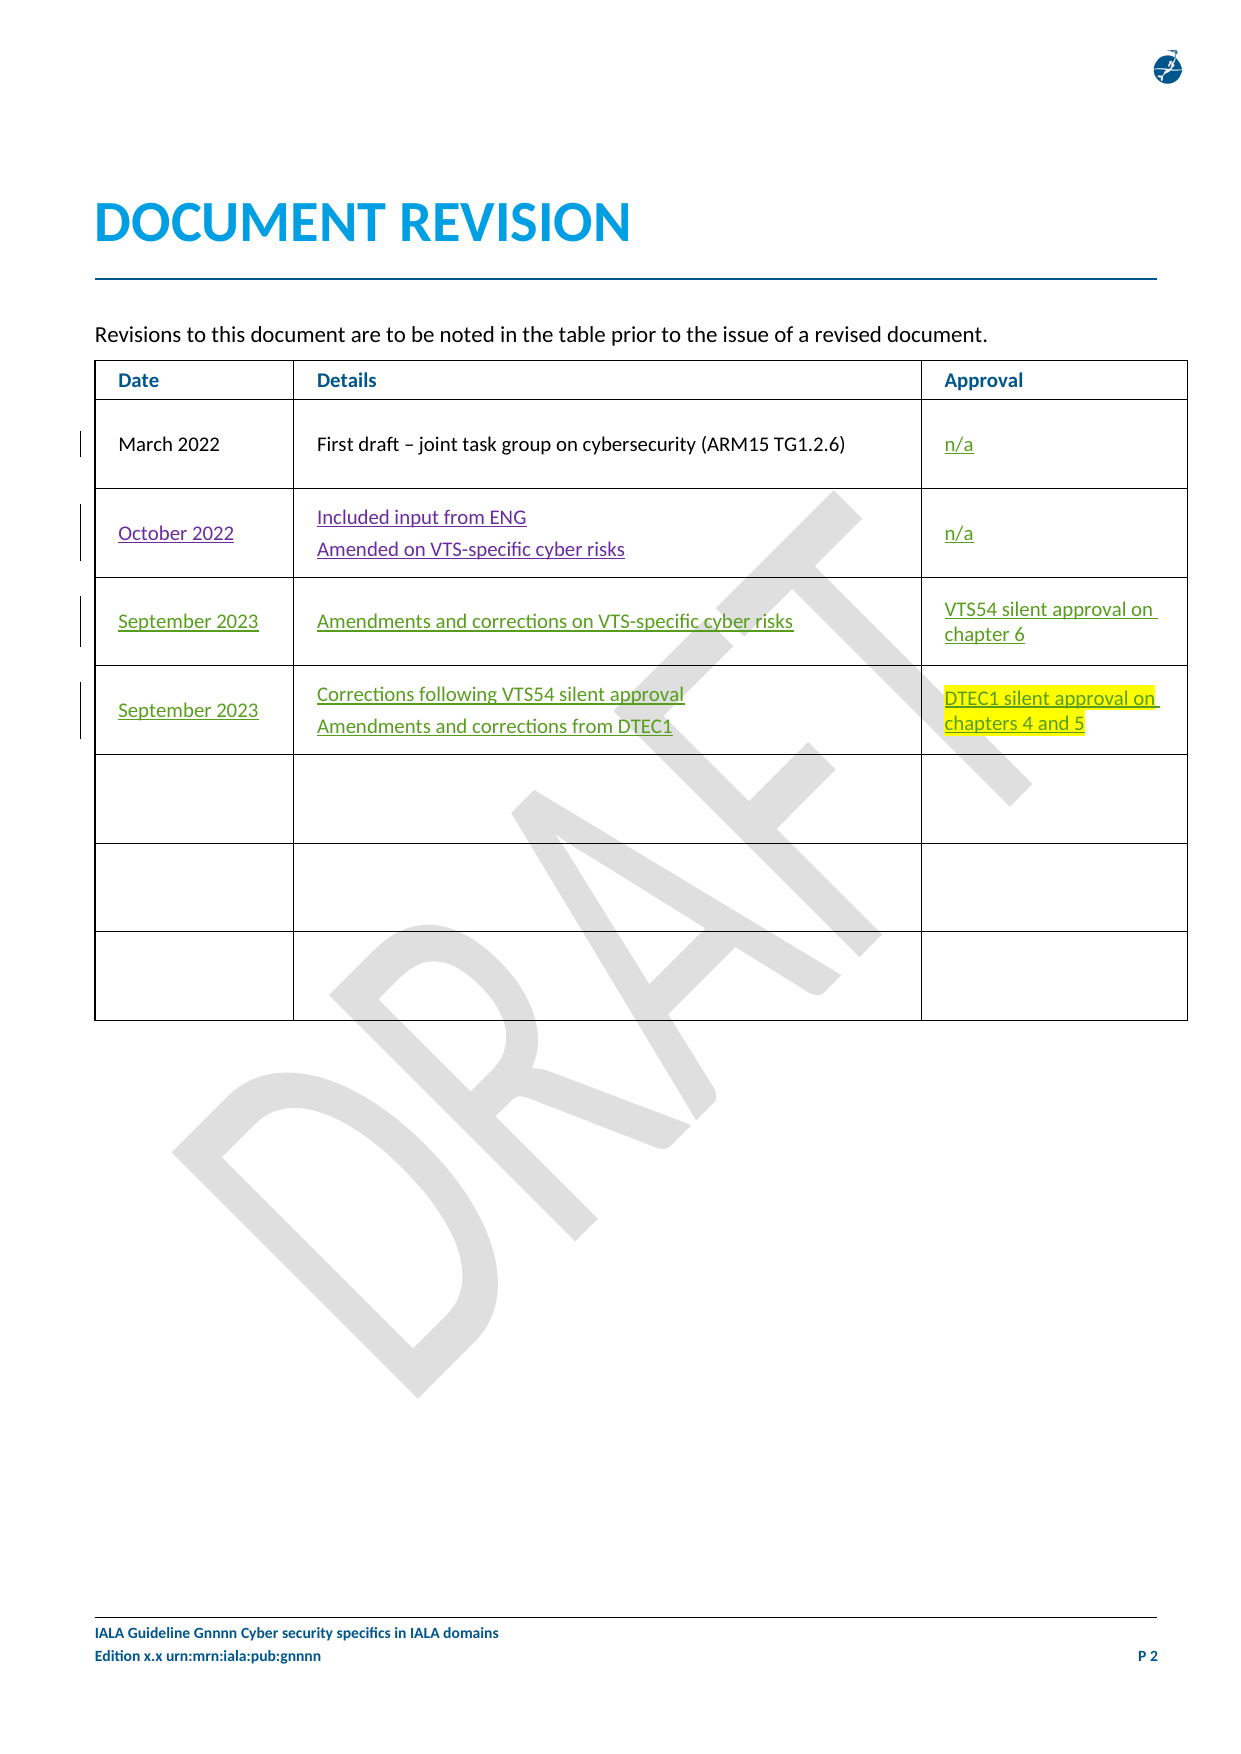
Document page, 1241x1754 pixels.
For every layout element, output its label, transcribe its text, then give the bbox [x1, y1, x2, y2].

table_cell [922, 666, 1187, 754]
table_header Details [294, 361, 921, 399]
picture [1122, 0, 1241, 119]
table_cell [294, 932, 921, 1020]
table_cell [922, 844, 1187, 931]
table_header Date [96, 361, 293, 399]
table_cell [294, 755, 921, 843]
table_cell [294, 578, 921, 665]
table_cell [922, 932, 1187, 1020]
table_header Approval [922, 361, 1187, 399]
table_cell [96, 844, 293, 931]
table_cell [96, 666, 293, 754]
table_cell March 2022 [96, 400, 293, 488]
table_cell [96, 932, 293, 1020]
table_cell First draft – joint task group on cybersecurity (ARM15 TG1.2.6) [294, 400, 921, 488]
table_cell [922, 489, 1187, 577]
table_cell [922, 755, 1187, 843]
table_cell [922, 400, 1187, 488]
text Revisions to this document are to be noted in the table prior to the issue of a revised document. [94, 320, 1157, 348]
table_cell [96, 755, 293, 843]
table_cell [922, 578, 1187, 665]
table_cell [96, 489, 293, 577]
table_cell [294, 844, 921, 931]
table_cell [294, 489, 921, 577]
table_cell [294, 666, 921, 754]
table_cell [96, 578, 293, 665]
